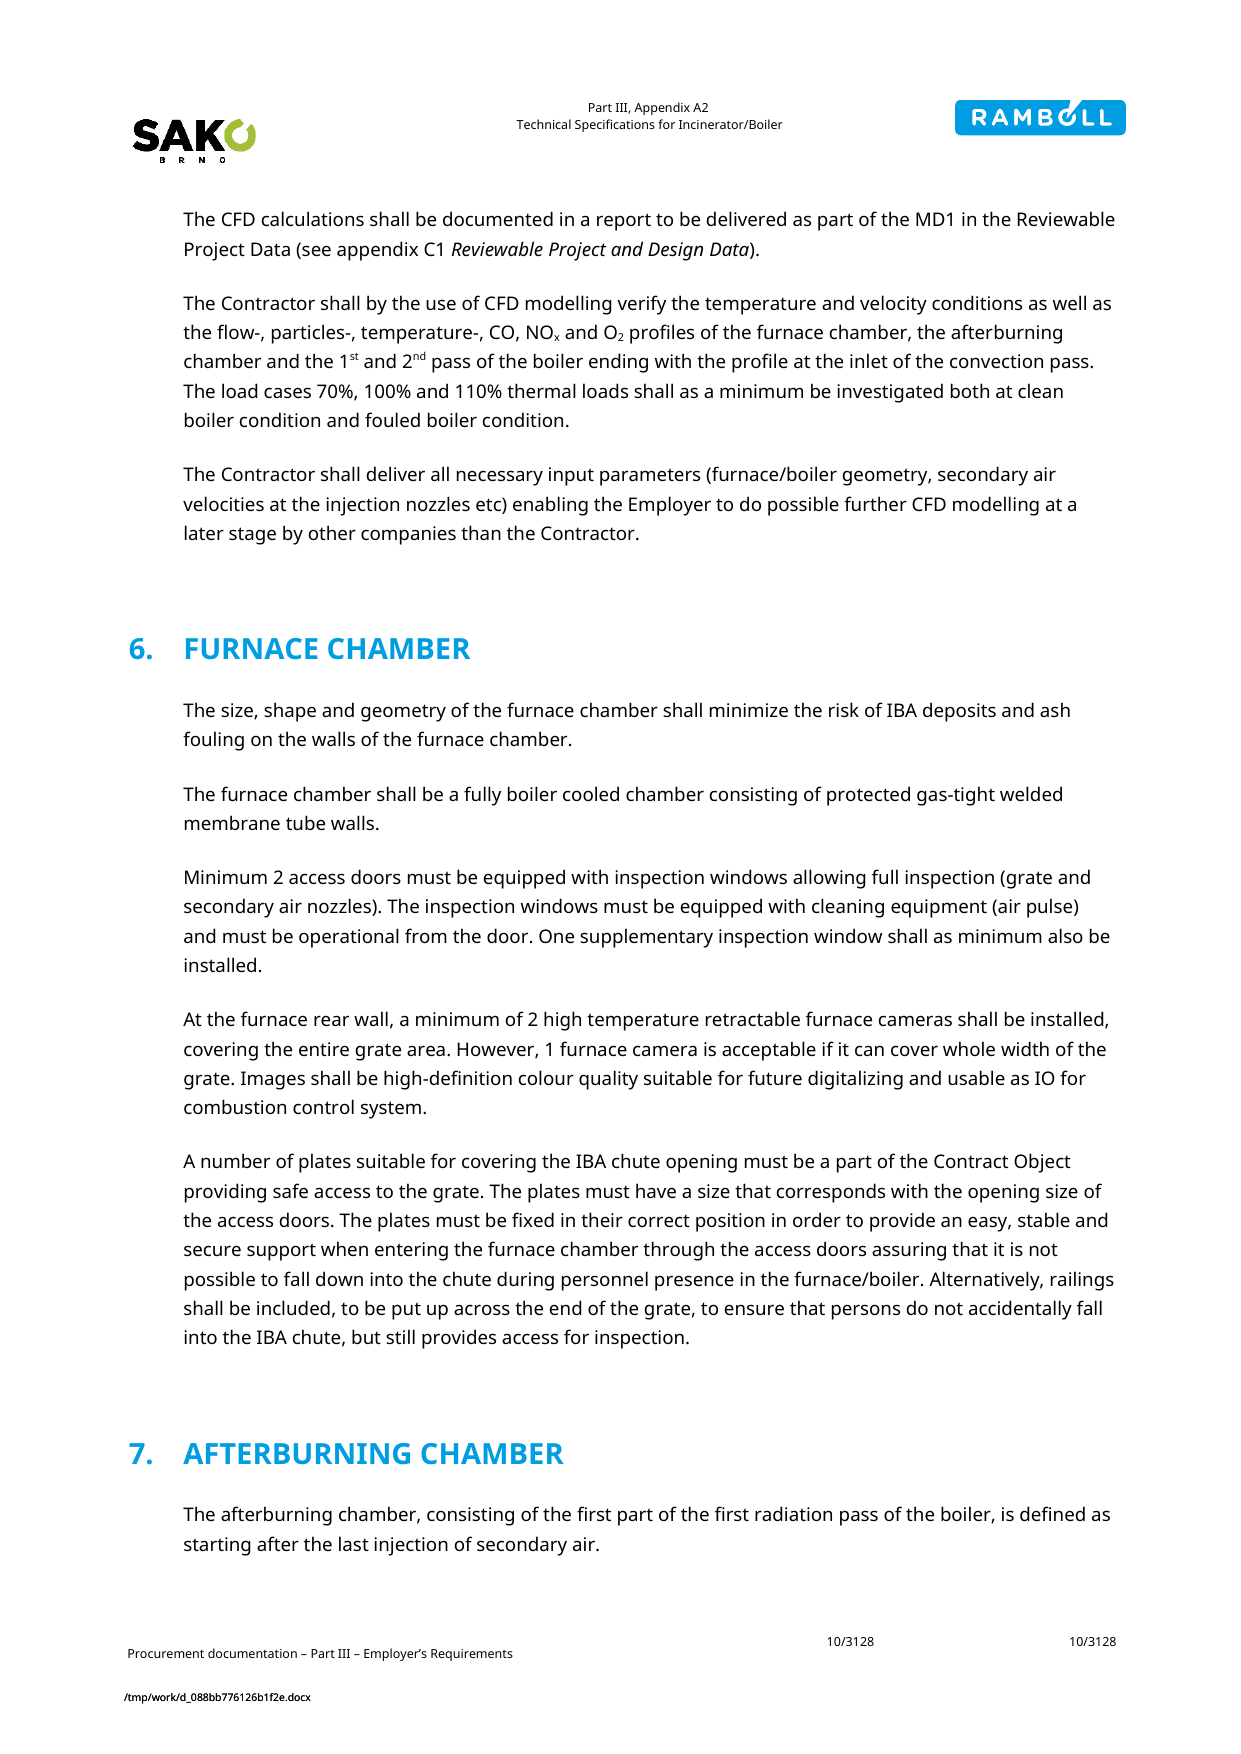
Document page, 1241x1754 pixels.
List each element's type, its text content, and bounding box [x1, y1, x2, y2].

subtitle Furnace Chamber [153, 629, 1116, 668]
text The Contractor shall by the use of CFD modelling verify the temperature and velocity conditions as well as the flow-, particles-, temperature-, CO, NOx and O2 profiles of the furnace chamber, the afterburning chamber and the 1st and 2nd pass of the boiler ending with the profile at the inlet of the convection pass. The load cases 70%, 100% and 110% thermal loads shall as a minimum be investigated both at clean boiler condition and fouled boiler condition. [183, 290, 1116, 433]
text The size, shape and geometry of the furnace chamber shall minimize the risk of IBA deposits and ash fouling on the walls of the furnace chamber. [183, 697, 1116, 752]
text The furnace chamber shall be a fully boiler cooled chamber consisting of protected gas-tight welded membrane tube walls. [183, 781, 1116, 836]
text The afterburning chamber, consisting of the first part of the first radiation pass of the boiler, is defined as starting after the last injection of secondary air. [183, 1502, 1116, 1557]
subtitle Afterburning Chamber [153, 1433, 1116, 1473]
text A number of plates suitable for covering the IBA chute opening must be a part of the Contract Object providing safe access to the grate. The plates must have a size that corresponds with the opening size of the access doors. The plates must be fixed in their correct position in order to provide an easy, stable and secure support when entering the furnace chamber through the access doors assuring that it is not possible to fall down into the chute during personnel presence in the furnace/boiler. Alternatively, railings shall be included, to be put up across the end of the grate, to ensure that persons do not accidentally fall into the IBA chute, but still provides access for inspection. [183, 1149, 1116, 1350]
text Minimum 2 access doors must be equipped with inspection windows allowing full inspection (grate and secondary air nozzles). The inspection windows must be equipped with cleaning equipment (air pulse) and must be operational from the door. One supplementary inspection window shall as minimum also be installed. [183, 864, 1116, 978]
picture [132, 119, 256, 163]
text At the furnace rear wall, a minimum of 2 high temperature retractable furnace cameras shall be installed, covering the entire grate area. However, 1 furnace camera is acceptable if it can cover whole width of the grate. Images shall be high-definition colour quality suitable for future digitalizing and usable as IO for combustion control system. [183, 1007, 1116, 1120]
text The CFD calculations shall be documented in a report to be delivered as part of the MD1 in the Reviewable Project Data (see appendix C1 Reviewable Project and Design Data). [183, 207, 1116, 261]
text The Contractor shall deliver all necessary input parameters (furnace/boiler geometry, secondary air velocities at the injection nozzles etc) enabling the Employer to do possible further CFD modelling at a later stage by other companies than the Contractor. [183, 462, 1116, 546]
